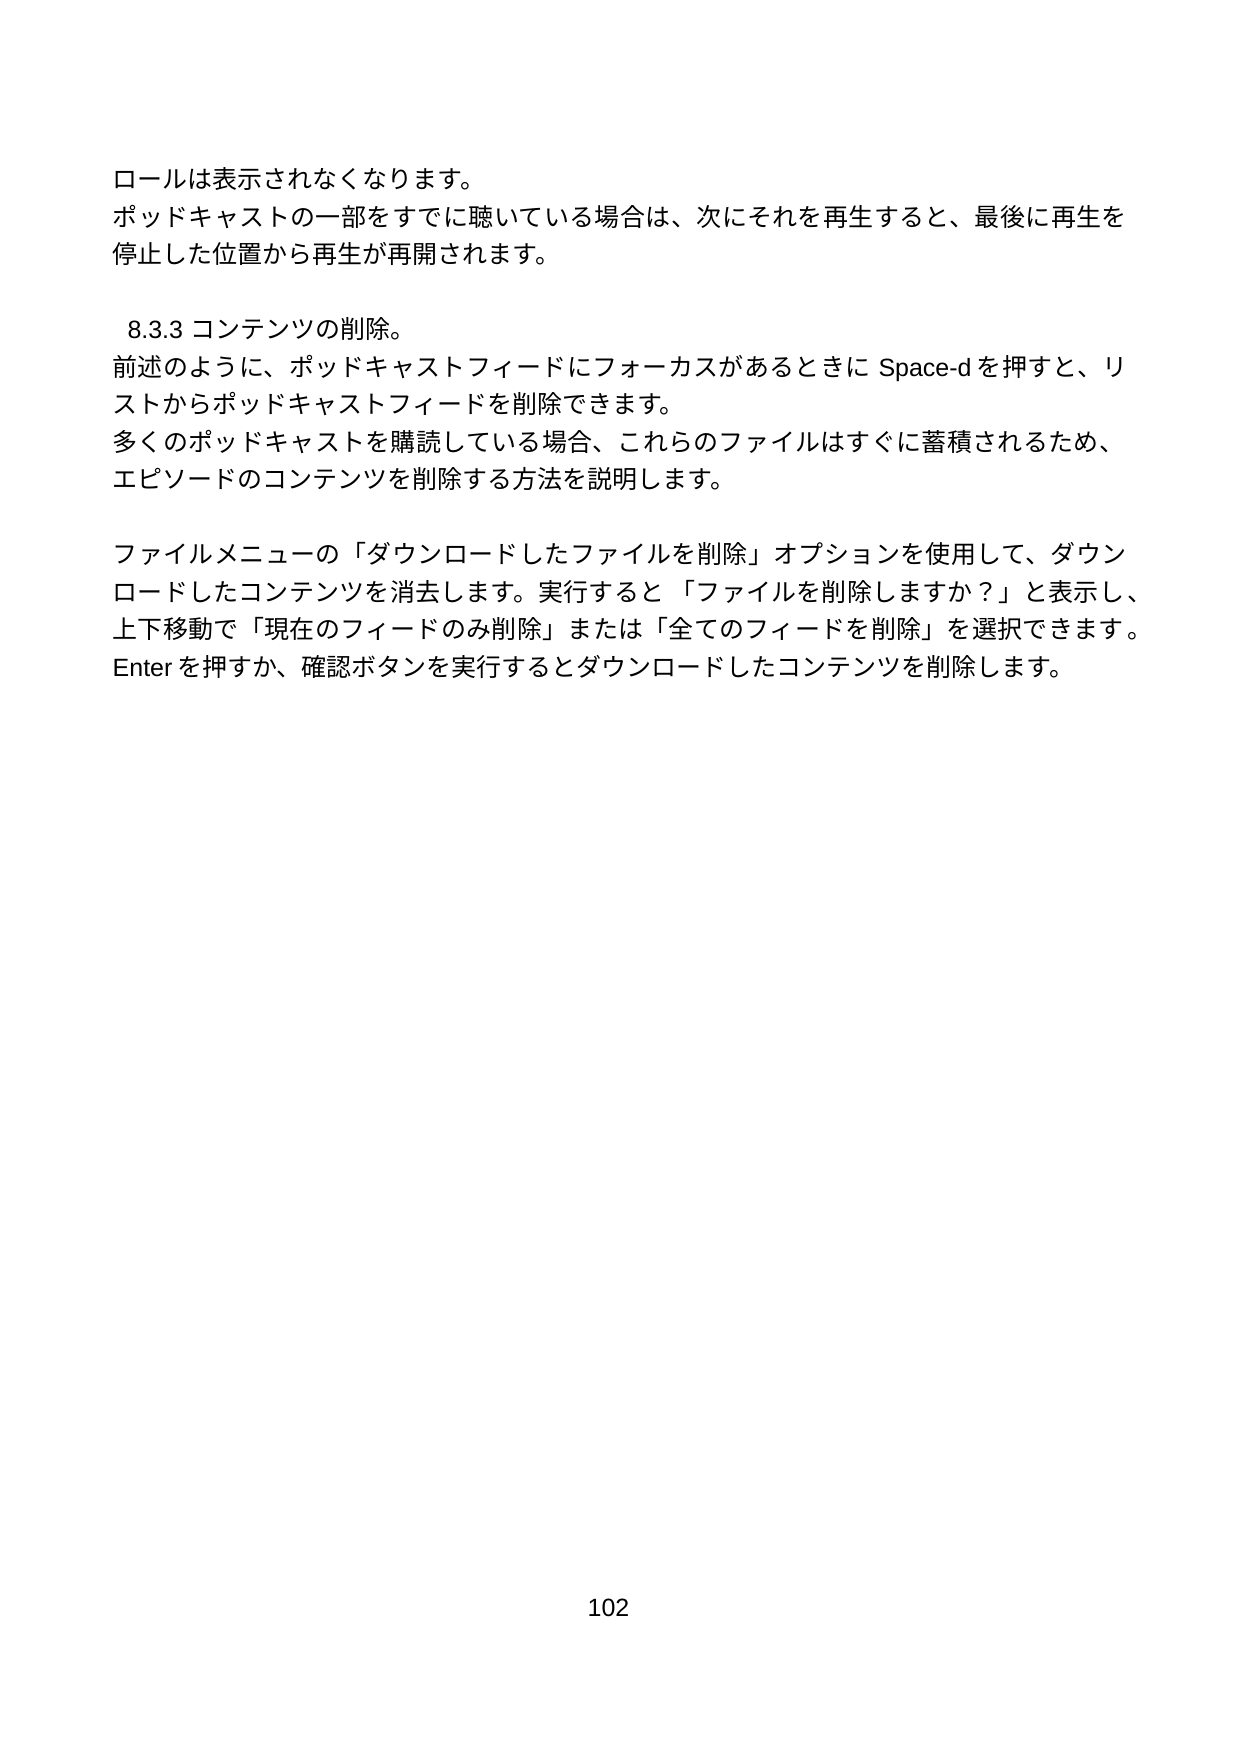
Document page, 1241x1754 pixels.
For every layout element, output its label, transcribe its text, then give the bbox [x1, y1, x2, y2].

text ポッドキャストの一部をすでに聴いている場合は、次にそれを再生すると、最後に再生を停止した位置から再生が再開されます。 [112, 197, 1128, 272]
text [112, 159, 1128, 197]
text ファイルメニューの「ダウンロードしたファイルを削除」オプションを使用して、ダウンロードしたコンテンツを消去します。実行すると 「ファイルを削除しますか？」と表示し、上下移動で「現在のフィードのみ削除」または「全てのフィードを削除」を選択できます。Enterを押すか、確認ボタンを実行するとダウンロードしたコンテンツを削除します。 [112, 534, 1128, 684]
text 前述のように、ポッドキャストフィードにフォーカスがあるときにSpace-dを押すと、リストからポッドキャストフィードを削除できます。 [112, 347, 1128, 422]
subtitle コンテンツの削除。 [127, 309, 1128, 347]
text 多くのポッドキャストを購読している場合、これらのファイルはすぐに蓄積されるため、エピソードのコンテンツを削除する方法を説明します。 [112, 422, 1128, 497]
